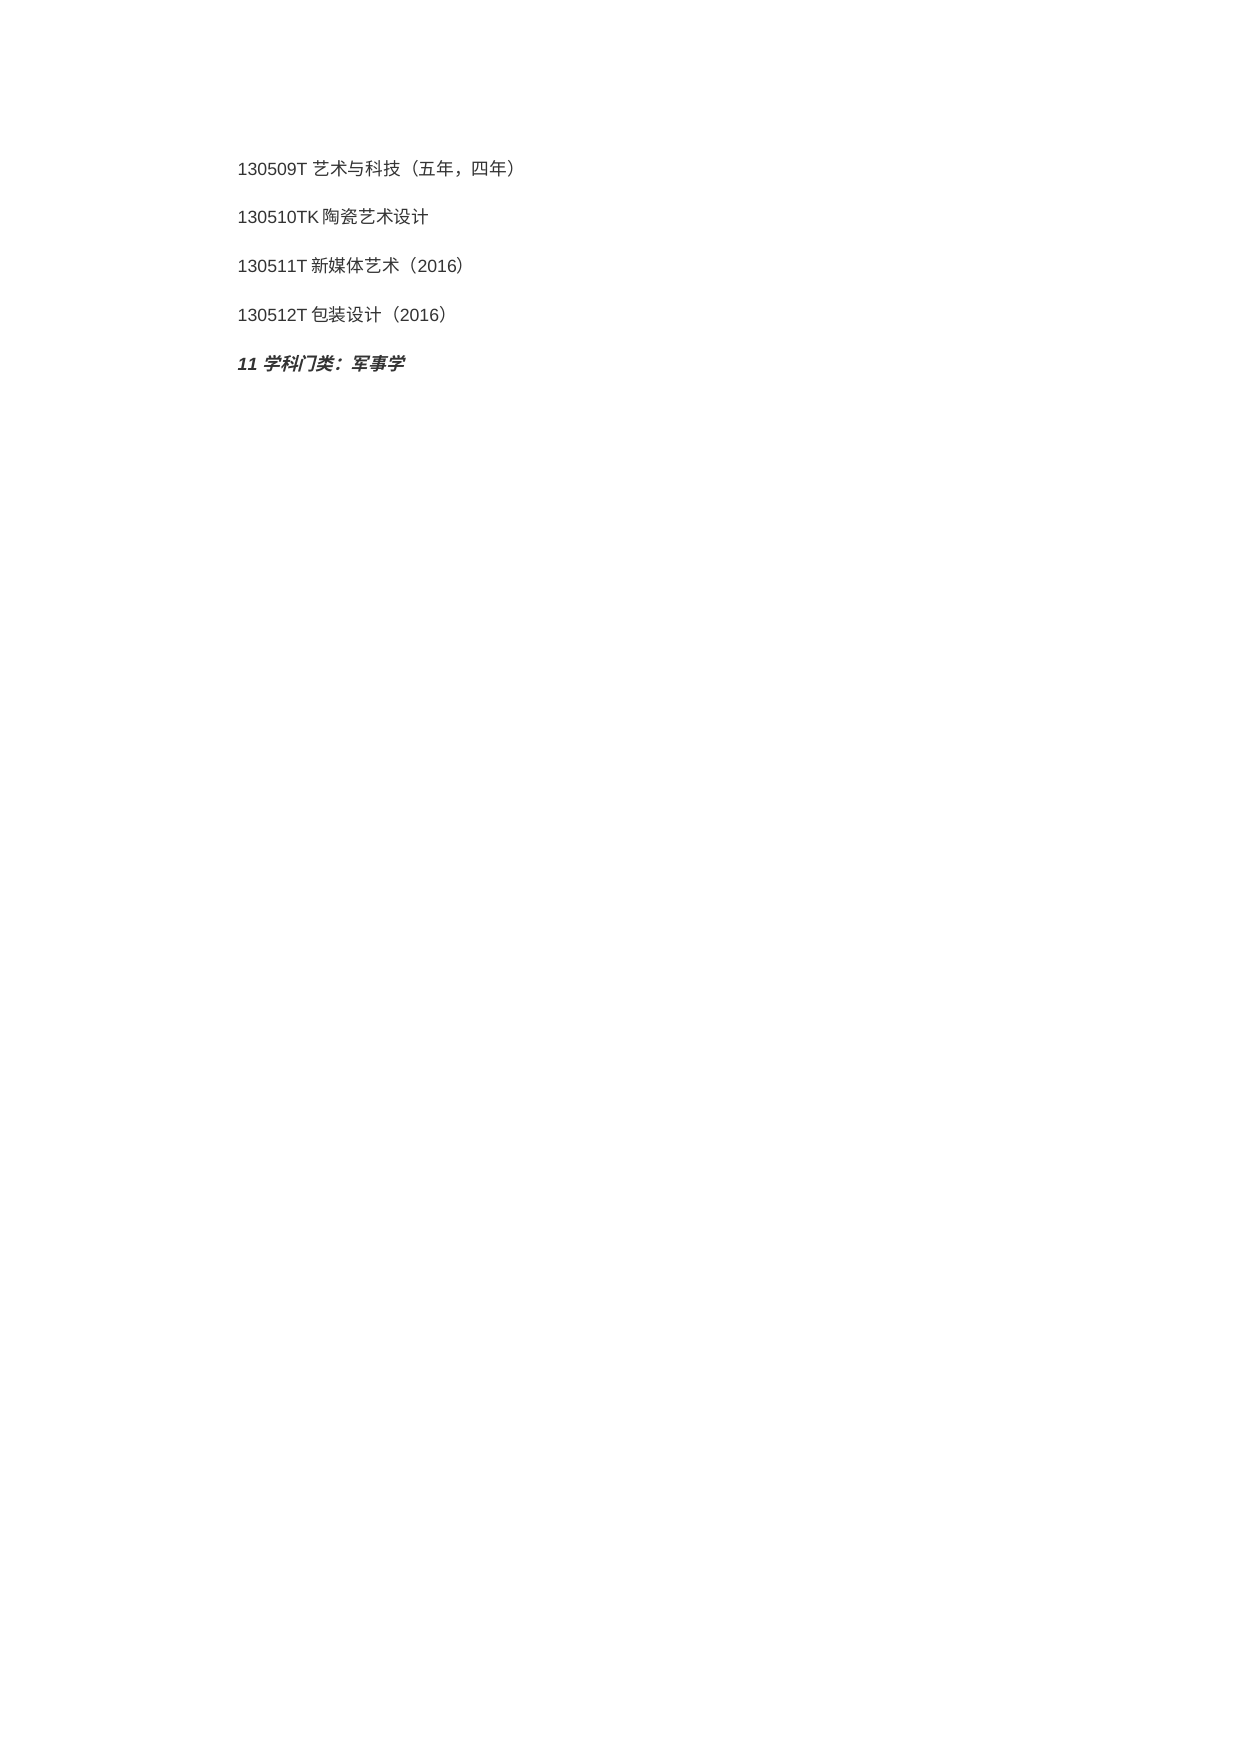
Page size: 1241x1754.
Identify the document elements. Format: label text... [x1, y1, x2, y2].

text 130510TK陶瓷艺术设计 [187, 199, 1053, 229]
text 130511T新媒体艺术（2016） [187, 247, 1053, 277]
text 11 学科门类：军事学 [187, 345, 1053, 375]
text 130512T包装设计（2016） [187, 296, 1053, 326]
text 130509T 艺术与科技（五年，四年） [187, 150, 1053, 180]
